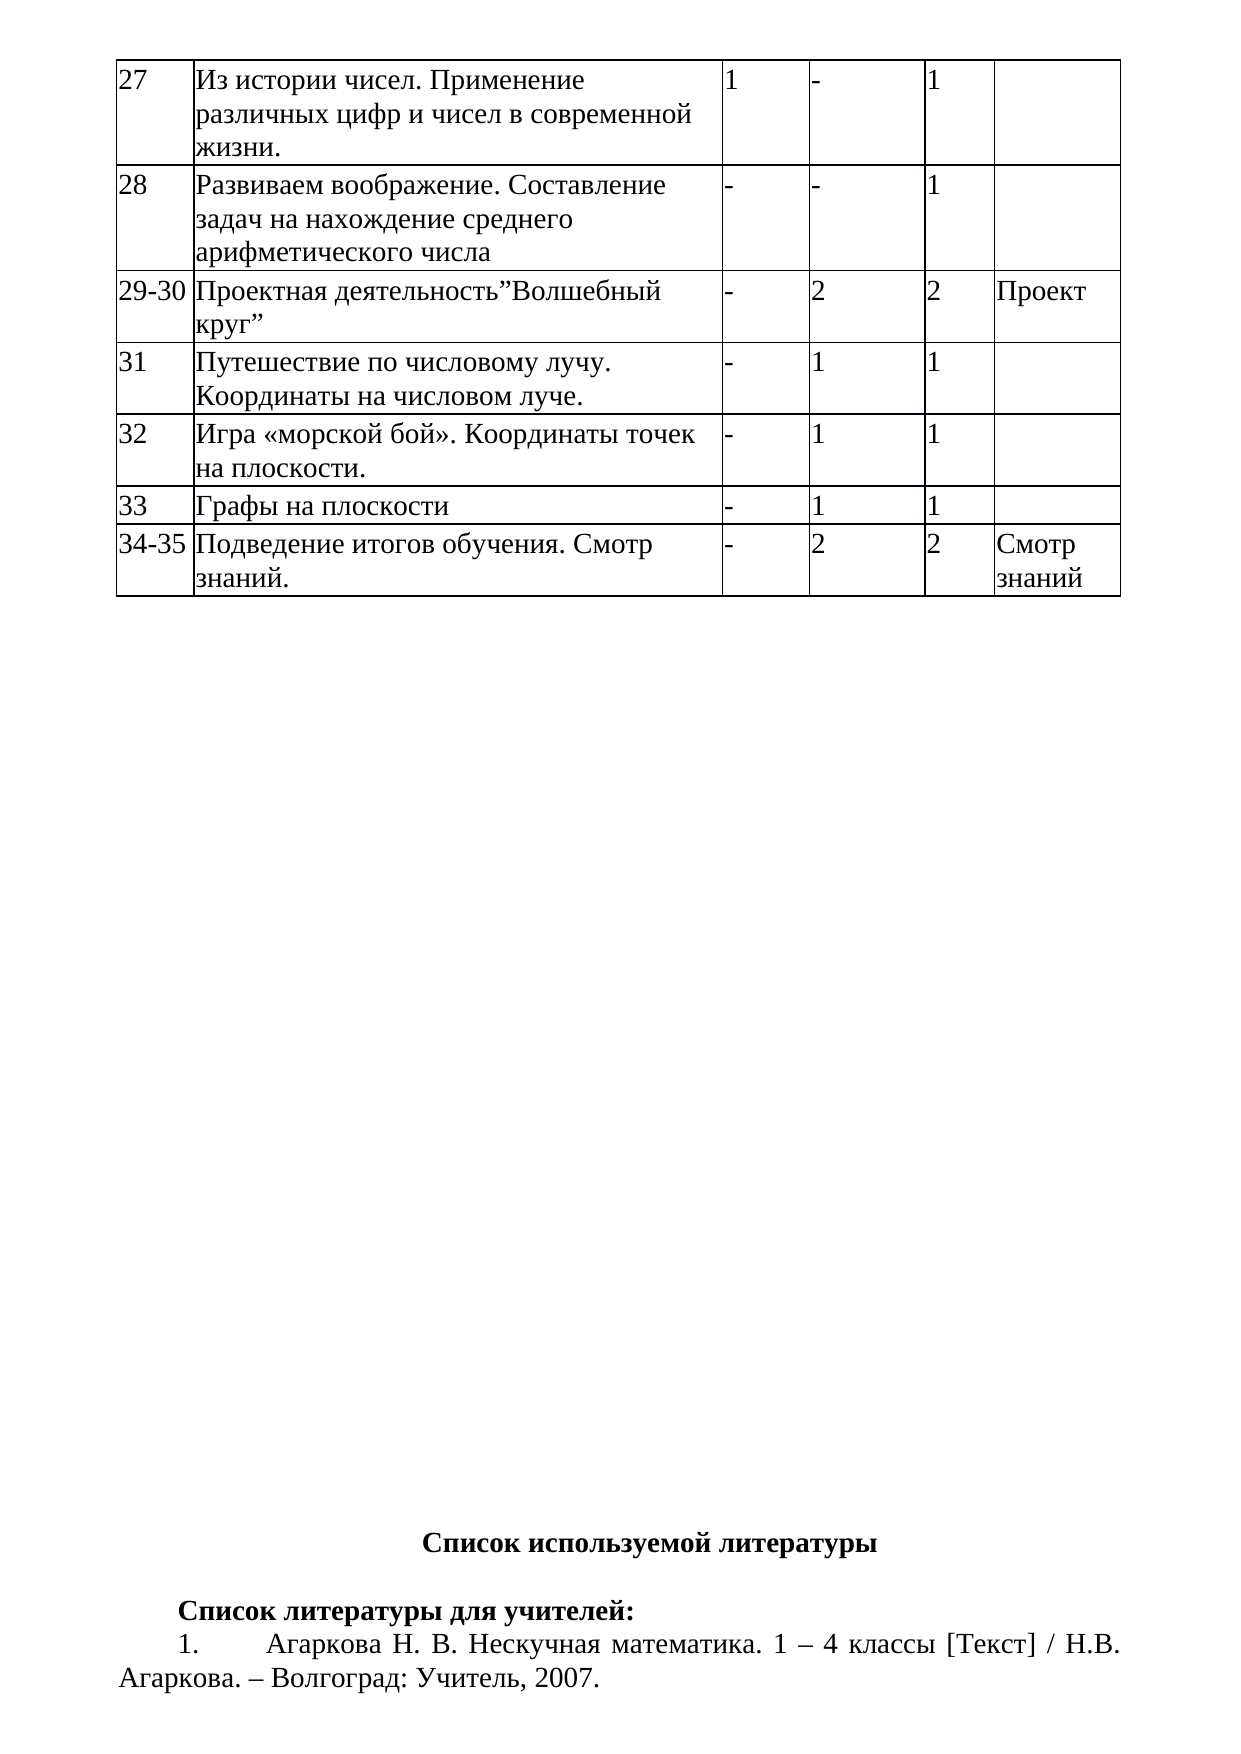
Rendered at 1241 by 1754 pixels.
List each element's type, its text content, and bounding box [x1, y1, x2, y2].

table_cell - [723, 271, 809, 341]
table_cell Смотр знаний [995, 525, 1120, 595]
table_cell 1 [926, 343, 994, 413]
table_cell 1 [926, 487, 994, 523]
table_cell 1 [723, 61, 809, 164]
table_cell Проект [995, 271, 1120, 341]
table_cell - [723, 487, 809, 523]
table_cell 1 [926, 415, 994, 485]
table_cell Игра «морской бой». Координаты точек на плоскости. [195, 415, 722, 485]
table_cell - [810, 61, 924, 164]
table_cell 2 [926, 525, 994, 595]
table_cell 2 [810, 525, 924, 595]
table_cell [995, 415, 1120, 485]
table_cell 33 [117, 487, 193, 523]
table_cell Подведение итогов обучения. Смотр знаний. [195, 525, 722, 595]
table_cell - [723, 166, 809, 270]
text Список используемой литературы [118, 1526, 1122, 1559]
table_cell 28 [117, 166, 193, 270]
table_cell 27 [117, 61, 193, 164]
table_cell [995, 61, 1120, 164]
table_cell [995, 343, 1120, 413]
table_cell Проектная деятельность”Волшебный круг” [195, 271, 722, 341]
table_cell [995, 166, 1120, 270]
table_cell 31 [117, 343, 193, 413]
table_cell 2 [926, 271, 994, 341]
table_cell 1 [926, 61, 994, 164]
table_cell [995, 487, 1120, 523]
table_cell 29-30 [117, 271, 193, 341]
table_cell 1 [810, 415, 924, 485]
table_cell Из истории чисел. Применение различных цифр и чисел в современной жизни. [195, 61, 722, 164]
table_cell Графы на плоскости [195, 487, 722, 523]
text Список литературы для учителей: [118, 1593, 1122, 1626]
table_cell 32 [117, 415, 193, 485]
table_cell - [810, 166, 924, 270]
table_cell 2 [810, 271, 924, 341]
list Агаркова Н. В. Нескучная математика. 1 – 4 классы [Текст] / Н.В. Агаркова. – Волгоград: Учитель, 2007. [118, 1626, 1122, 1693]
table_cell Развиваем воображение. Составление задач на нахождение среднего арифметического числа [195, 166, 722, 270]
table_cell - [723, 415, 809, 485]
table_cell - [723, 525, 809, 595]
table_cell - [723, 343, 809, 413]
table_cell 34-35 [117, 525, 193, 595]
table_cell 1 [810, 487, 924, 523]
table_cell 1 [810, 343, 924, 413]
table_cell 1 [926, 166, 994, 270]
table_cell Путешествие по числовому лучу. Координаты на числовом луче. [195, 343, 722, 413]
